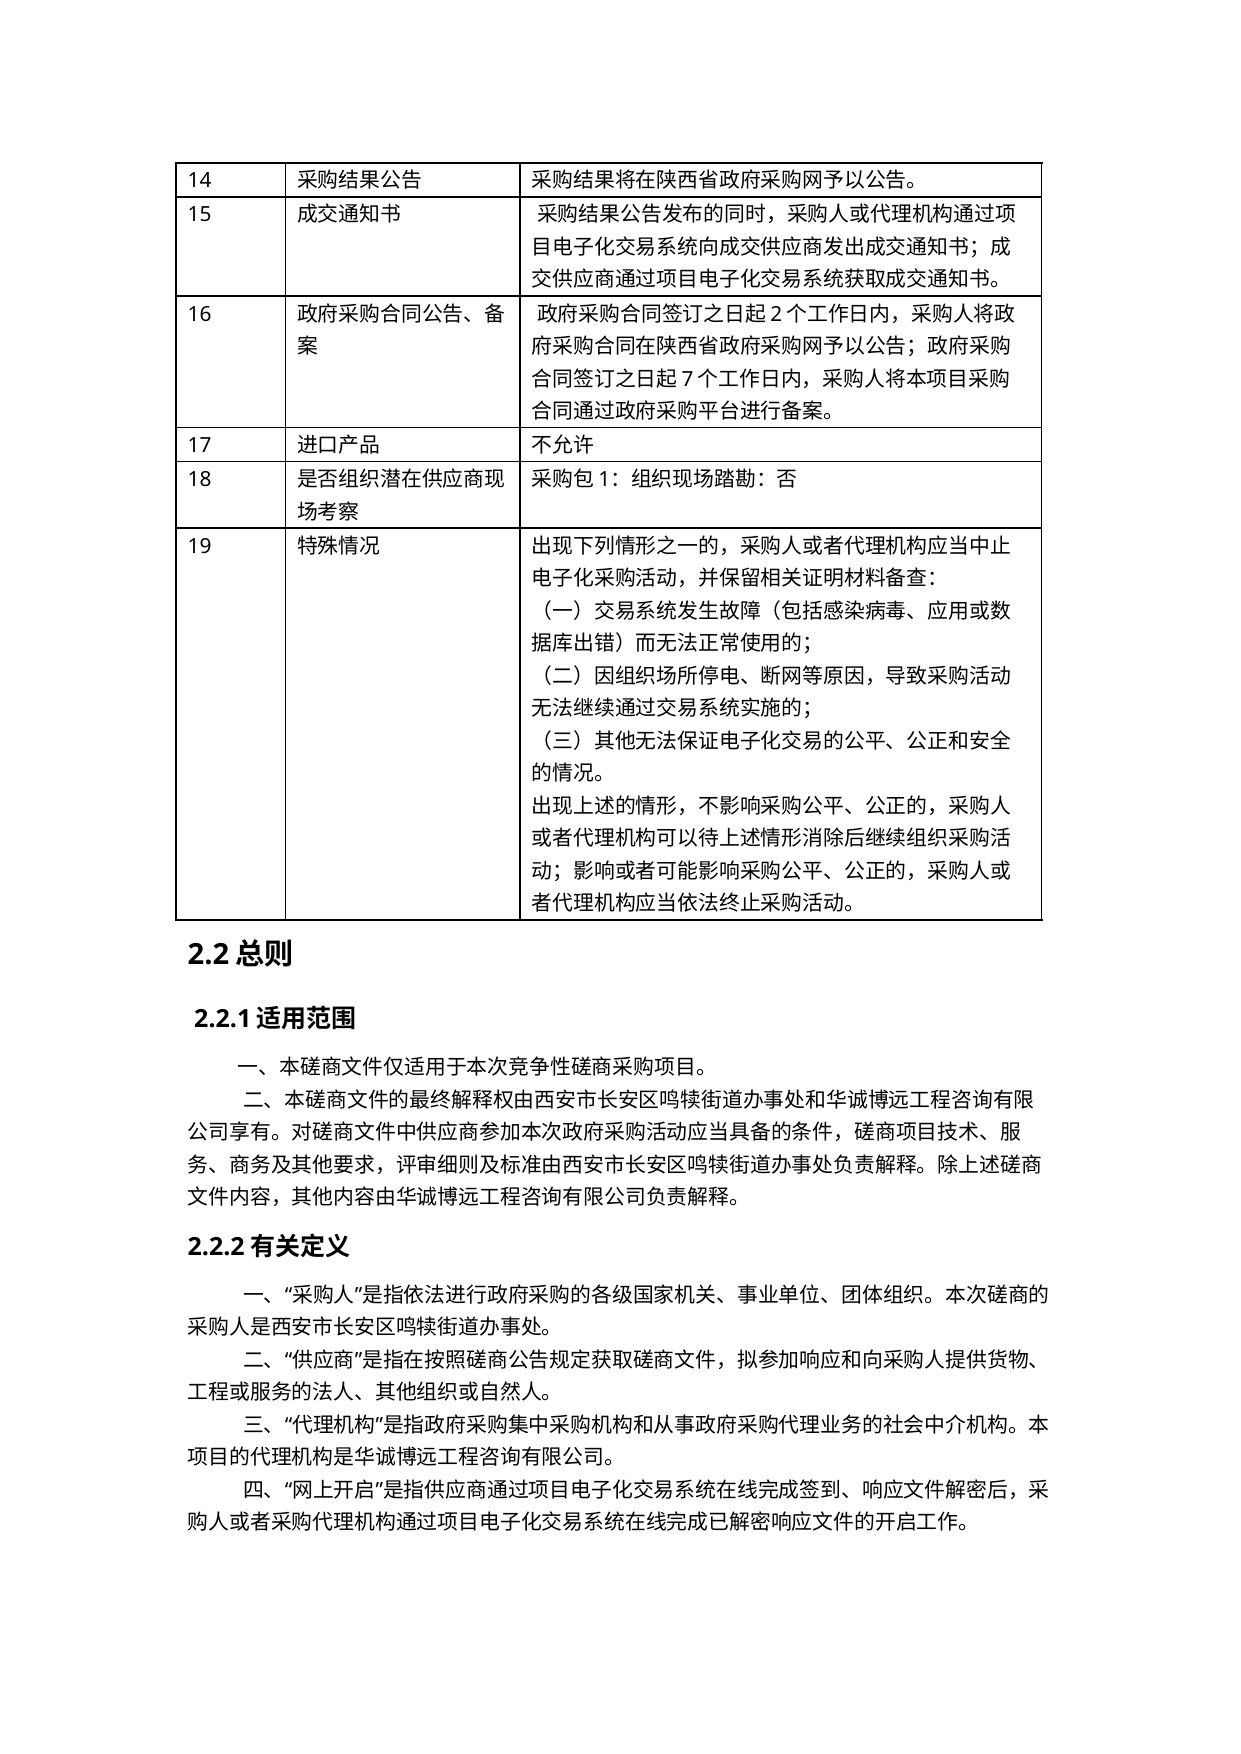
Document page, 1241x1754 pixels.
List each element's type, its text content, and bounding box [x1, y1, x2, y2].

text 三、“代理机构”是指政府采购集中采购机构和从事政府采购代理业务的社会中介机构。本项目的代理机构是华诚博远工程咨询有限公司。 [187, 1408, 1053, 1473]
table_cell 19 [177, 529, 285, 919]
text 二、本磋商文件的最终解释权由西安市长安区鸣犊街道办事处和华诚博远工程咨询有限公司享有。对磋商文件中供应商参加本次政府采购活动应当具备的条件，磋商项目技术、服务、商务及其他要求，评审细则及标准由西安市长安区鸣犊街道办事处负责解释。除上述磋商文件内容，其他内容由华诚博远工程咨询有限公司负责解释。 [187, 1083, 1053, 1213]
text 2.2.1适用范围 [187, 985, 1053, 1050]
table_cell 政府采购合同签订之日起2个工作日内，采购人将政府采购合同在陕西省政府采购网予以公告；政府采购合同签订之日起7个工作日内，采购人将本项目采购合同通过政府采购平台进行备案。 [521, 297, 1041, 427]
table_cell 采购结果将在陕西省政府采购网予以公告。 [521, 164, 1041, 196]
table_cell 特殊情况 [286, 529, 519, 919]
table_cell 是否组织潜在供应商现场考察 [286, 462, 519, 527]
text 二、“供应商”是指在按照磋商公告规定获取磋商文件，拟参加响应和向采购人提供货物、工程或服务的法人、其他组织或自然人。 [187, 1343, 1053, 1408]
text 四、“网上开启”是指供应商通过项目电子化交易系统在线完成签到、响应文件解密后，采购人或者采购代理机构通过项目电子化交易系统在线完成已解密响应文件的开启工作。 [187, 1473, 1053, 1538]
table_cell 采购包1：组织现场踏勘：否 [521, 462, 1041, 527]
text 2.2总则 [187, 920, 1053, 985]
table_cell 18 [177, 462, 285, 527]
table_cell 14 [177, 164, 285, 196]
table_cell 成交通知书 [286, 198, 519, 295]
table_cell 17 [177, 428, 285, 461]
text 一、本磋商文件仅适用于本次竞争性磋商采购项目。 [187, 1050, 1053, 1083]
table_cell 16 [177, 297, 285, 427]
text 一、“采购人”是指依法进行政府采购的各级国家机关、事业单位、团体组织。本次磋商的采购人是西安市长安区鸣犊街道办事处。 [187, 1278, 1053, 1343]
text 2.2.2有关定义 [187, 1213, 1053, 1278]
table_cell 不允许 [521, 428, 1041, 461]
table_cell 15 [177, 198, 285, 295]
table_cell 进口产品 [286, 428, 519, 461]
table_cell 采购结果公告发布的同时，采购人或代理机构通过项目电子化交易系统向成交供应商发出成交通知书；成交供应商通过项目电子化交易系统获取成交通知书。 [521, 198, 1041, 295]
table_cell 采购结果公告 [286, 164, 519, 196]
table_cell 政府采购合同公告、备案 [286, 297, 519, 427]
table_cell 出现下列情形之一的，采购人或者代理机构应当中止电子化采购活动，并保留相关证明材料备查： （一）交易系统发生故障（包括感染病毒、应用或数据库出错）而无法正常使用的； （二）因组织场所停电、断网等原因，导致采购活动无法继续通过交易系统实施的； （三）其他无法保证电子化交易的公平、公正和安全的情况。 出现上述的情形，不影响采购公平、公正的，采购人或者代理机构可以待上述情形消除后继续组织采购活动；影响或者可能影响采购公平、公正的，采购人或者代理机构应当依法终止采购活动。 [521, 529, 1041, 919]
